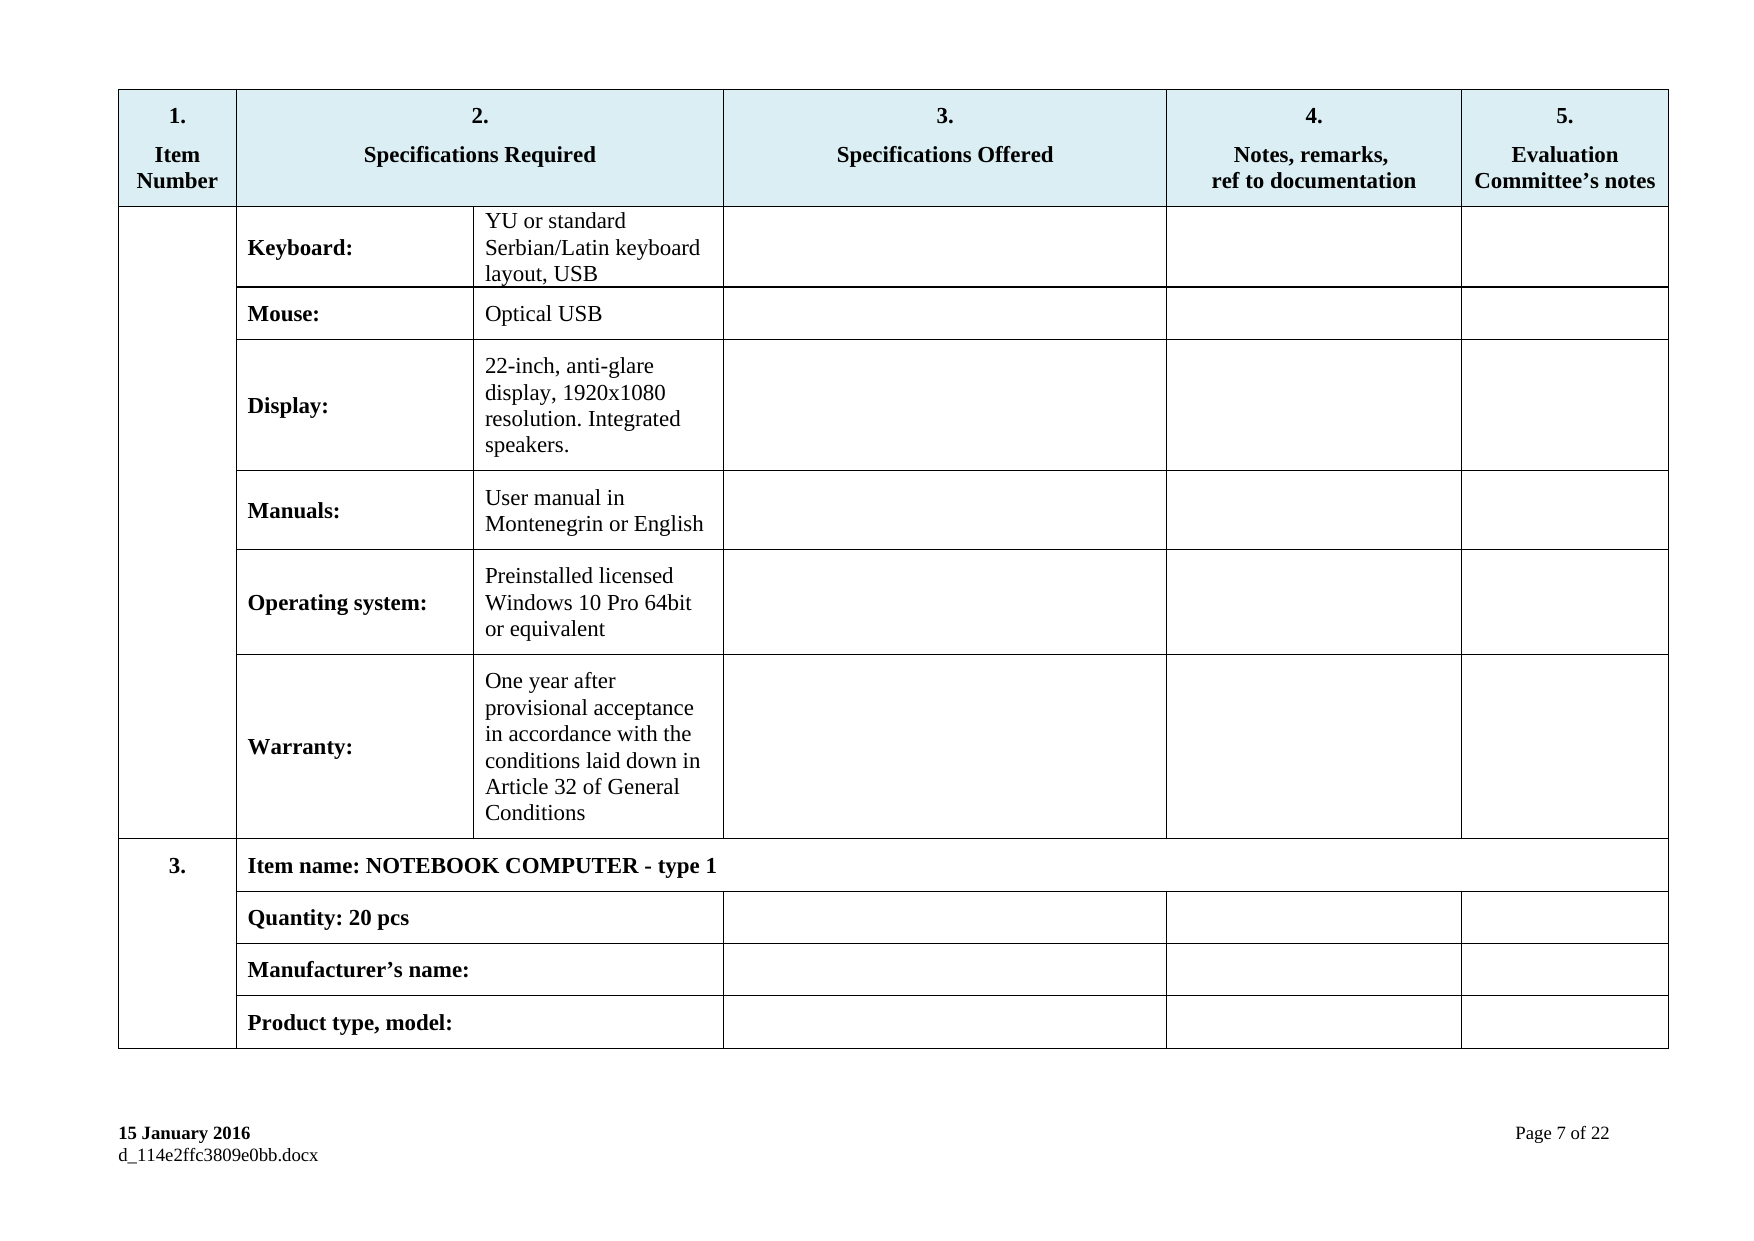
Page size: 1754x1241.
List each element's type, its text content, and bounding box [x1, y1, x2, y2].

table_cell Warranty: [237, 655, 473, 838]
table_cell One year after provisional acceptance in accordance with the conditions laid down in Article 32 of General Conditions [474, 655, 723, 838]
table_cell [724, 471, 1166, 549]
table_cell Optical USB [474, 288, 723, 339]
table_cell [724, 207, 1166, 286]
table_cell Display: [237, 340, 473, 470]
table_cell [1462, 340, 1668, 470]
table_cell [1167, 207, 1461, 286]
table_cell 22-inch, anti-glare display, 1920x1080 resolution. Integrated speakers. [474, 340, 723, 470]
table_cell Product type, model: [237, 996, 723, 1048]
table_cell Manufacturer’s name: [237, 944, 723, 995]
table_cell [1167, 655, 1461, 838]
table_cell [1462, 892, 1668, 943]
table_cell [724, 550, 1166, 654]
table_cell Item name: NOTEBOOK COMPUTER - type 1 [237, 839, 1668, 891]
table_cell [1167, 944, 1461, 995]
table_cell Mouse: [237, 288, 473, 339]
table_cell [1462, 944, 1668, 995]
table_cell Manuals: [237, 471, 473, 549]
table_cell [1167, 892, 1461, 943]
table_cell [724, 340, 1166, 470]
table_header 3. Specifications Offered [724, 90, 1166, 206]
table_cell Preinstalled licensed Windows 10 Pro 64bit or equivalent [474, 550, 723, 654]
table_header 4. Notes, remarks, ref to documentation [1167, 90, 1461, 206]
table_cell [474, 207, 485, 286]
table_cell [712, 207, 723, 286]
table_cell Keyboard: [237, 207, 473, 286]
table_cell [1167, 471, 1461, 549]
table_cell [1167, 996, 1461, 1048]
table_cell User manual in Montenegrin or English [474, 471, 723, 549]
table_cell [1167, 550, 1461, 654]
table_header 2. Specifications Required [237, 90, 723, 206]
table_cell [1462, 996, 1668, 1048]
table_header 1. Item Number [119, 90, 236, 206]
table_cell [724, 996, 1166, 1048]
table_header 5. Evaluation Committee’s notes [1462, 90, 1668, 206]
table_cell [724, 944, 1166, 995]
table_cell [1167, 288, 1461, 339]
table_cell [724, 655, 1166, 838]
table_cell Operating system: [237, 550, 473, 654]
table_cell [1462, 471, 1668, 549]
table_cell Quantity: 20 pcs [237, 892, 723, 943]
table_cell [1462, 288, 1668, 339]
table_cell [1462, 655, 1668, 838]
table_cell [1462, 550, 1668, 654]
table_cell [1167, 340, 1461, 470]
table_cell 3. [119, 839, 236, 1048]
table_cell [1462, 207, 1668, 286]
table_cell [724, 892, 1166, 943]
table_cell [724, 288, 1166, 339]
